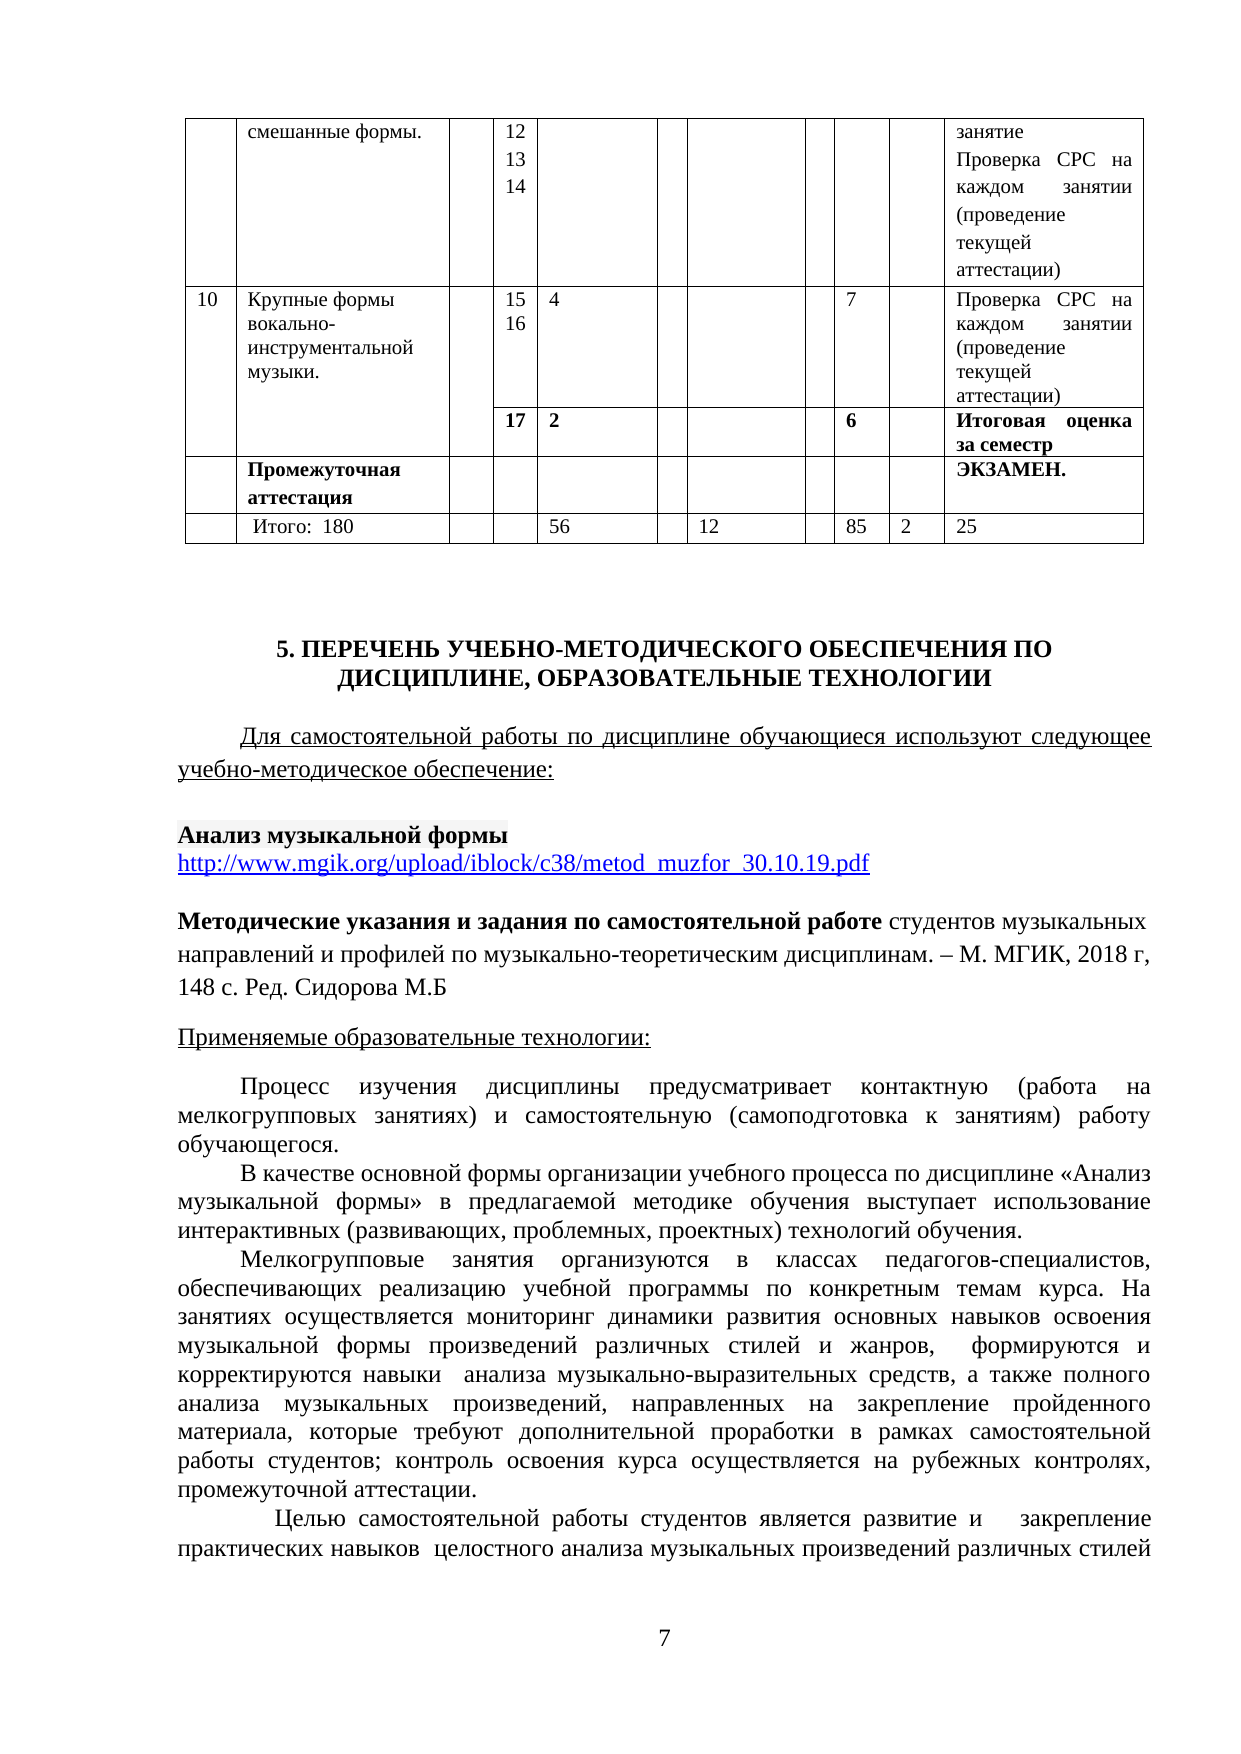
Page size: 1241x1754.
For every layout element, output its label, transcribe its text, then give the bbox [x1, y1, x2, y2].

table_cell [806, 119, 834, 286]
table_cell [237, 119, 449, 286]
table_cell [890, 457, 944, 513]
table_cell [494, 457, 537, 513]
text Применяемые образовательные технологии: [177, 1022, 1152, 1051]
table_cell [835, 457, 889, 513]
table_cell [945, 119, 1143, 286]
table_cell [806, 287, 834, 407]
table_cell 6 [538, 119, 657, 286]
table_cell 15 16 [494, 287, 537, 407]
table_cell [450, 457, 493, 513]
table_cell 10 [186, 287, 236, 456]
table_cell Промежуточная аттестация [237, 457, 449, 513]
table_cell [450, 514, 493, 542]
table_cell Крупные формы вокально-инструментальной музыки. [237, 287, 449, 456]
table_cell [658, 408, 687, 456]
table_cell [450, 287, 493, 456]
table_cell [806, 457, 834, 513]
table_cell [658, 514, 687, 542]
table_cell [450, 119, 493, 286]
table_cell 8 [835, 119, 889, 286]
text Методические указания и задания по самостоятельной работе студентов музыкальных направлений и профилей по музыкально-теоретическим дисциплинам. – М. МГИК, 2018 г, 148 с. Ред. Сидорова М.Б [177, 906, 1152, 1001]
table_cell 9 [186, 119, 236, 286]
table_cell 12 [688, 514, 805, 542]
table_cell 56 [538, 514, 657, 542]
table_cell 85 [835, 514, 889, 542]
table_cell [658, 457, 687, 513]
table_cell [890, 408, 944, 456]
table_cell 2 [890, 514, 944, 542]
table_cell 2 [688, 119, 805, 286]
table_cell 4 [538, 287, 657, 407]
table_cell [688, 287, 805, 407]
table_cell 17 [494, 408, 537, 456]
table_cell 2 [538, 408, 657, 456]
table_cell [945, 287, 1143, 407]
table_cell [538, 457, 657, 513]
table_cell [806, 408, 834, 456]
table_cell [658, 287, 687, 407]
table_cell [688, 457, 805, 513]
table_cell [186, 457, 236, 513]
text 5. ПЕРЕЧЕНЬ УЧЕБНО-МЕТОДИЧЕСКОГО ОБЕСПЕЧЕНИЯ ПО ДИСЦИПЛИНЕ, ОБРАЗОВАТЕЛЬНЫЕ ТЕХНОЛОГИИ [177, 634, 1152, 692]
table_cell 6 [835, 408, 889, 456]
table_cell 11 12 13 14 [494, 119, 537, 286]
table_cell Итоговая оценка за семестр [945, 408, 1143, 456]
table_cell [806, 514, 834, 542]
table_cell Итого: 180 [237, 514, 449, 542]
table_cell [688, 408, 805, 456]
text В качестве основной формы организации учебного процесса по дисциплине «Анализ музыкальной формы» в предлагаемой методике обучения выступает использование интерактивных (развивающих, проблемных, проектных) технологий обучения. [177, 1158, 1152, 1244]
table_cell [890, 287, 944, 407]
table_cell ЭКЗАМЕН. [945, 457, 1143, 513]
table_cell [658, 119, 687, 286]
text Мелкогрупповые занятия организуются в классах педагогов-специалистов, обеспечивающих реализацию учебной программы по конкретным темам курса. На занятиях осуществляется мониторинг динамики развития основных навыков освоения музыкальной формы произведений различных стилей и жанров, формируются и корректируются навыки анализа музыкально-выразительных средств, а также полного анализа музыкальных произведений, направленных на закрепление пройденного материала, которые требуют дополнительной проработки в рамках самостоятельной работы студентов; контроль освоения курса осуществляется на рубежных контролях, промежуточной аттестации. [177, 1244, 1152, 1503]
text Анализ музыкальной формы http://www.mgik.org/upload/iblock/c38/metod_muzfor_30.10.19.pdf [177, 820, 1152, 877]
table_cell [890, 119, 944, 286]
table_cell 25 [945, 514, 1143, 542]
table_cell 7 [835, 287, 889, 407]
table_cell [494, 514, 537, 542]
table_cell [186, 514, 236, 542]
text Процесс изучения дисциплины предусматривает контактную (работа на мелкогрупповых занятиях) и самостоятельную (самоподготовка к занятиям) работу обучающегося. [177, 1071, 1152, 1158]
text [177, 1503, 1152, 1562]
text Для самостоятельной работы по дисциплине обучающиеся используют следующее учебно-методическое обеспечение: [177, 721, 1152, 782]
